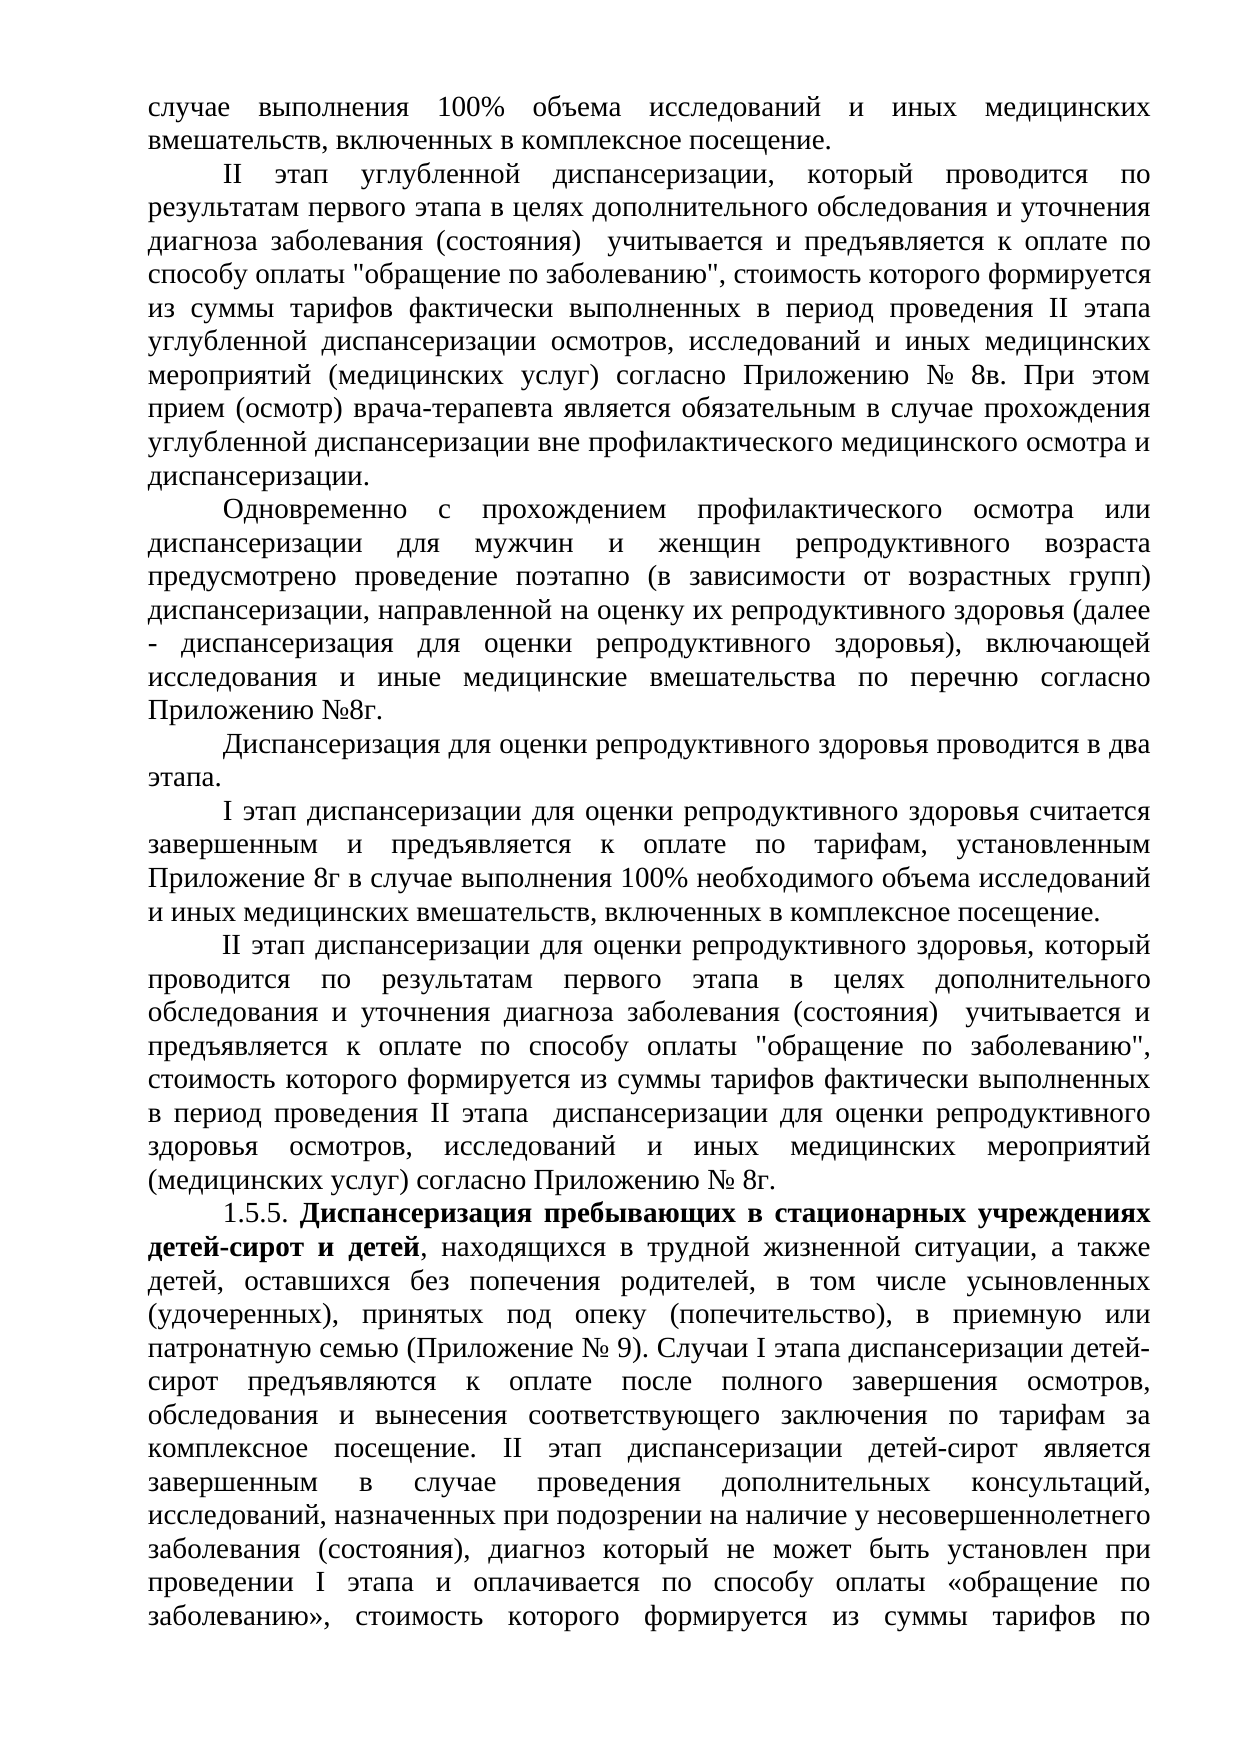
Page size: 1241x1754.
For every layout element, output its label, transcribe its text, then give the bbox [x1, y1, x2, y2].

text I этап диспансеризации для оценки репродуктивного здоровья считается завершенным и предъявляется к оплате по тарифам, установленным Приложение 8г в случае выполнения 100% необходимого объема исследований и иных медицинских вмешательств, включенных в комплексное посещение. [148, 793, 1152, 927]
text II этап диспансеризации для оценки репродуктивного здоровья, который проводится по результатам первого этапа в целях дополнительного обследования и уточнения диагноза заболевания (состояния) учитывается и предъявляется к оплате по способу оплаты "обращение по заболеванию", стоимость которого формируется из суммы тарифов фактически выполненных в период проведения II этапа диспансеризации для оценки репродуктивного здоровья осмотров, исследований и иных медицинских мероприятий (медицинских услуг) согласно Приложению № 8г. [148, 927, 1152, 1196]
text Одновременно с прохождением профилактического осмотра или диспансеризации для мужчин и женщин репродуктивного возраста предусмотрено проведение поэтапно (в зависимости от возрастных групп) диспансеризации, направленной на оценку их репродуктивного здоровья (далее - диспансеризация для оценки репродуктивного здоровья), включающей исследования и иные медицинские вмешательства по перечню согласно Приложению №8г. [148, 491, 1152, 726]
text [148, 1196, 1152, 1632]
text II этап углубленной диспансеризации, который проводится по результатам первого этапа в целях дополнительного обследования и уточнения диагноза заболевания (состояния) учитывается и предъявляется к оплате по способу оплаты "обращение по заболеванию", стоимость которого формируется из суммы тарифов фактически выполненных в период проведения II этапа углубленной диспансеризации осмотров, исследований и иных медицинских мероприятий (медицинских услуг) согласно Приложению № 8в. При этом прием (осмотр) врача-терапевта является обязательным в случае прохождения углубленной диспансеризации вне профилактического медицинского осмотра и диспансеризации. [148, 156, 1152, 491]
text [148, 89, 1152, 156]
text Диспансеризация для оценки репродуктивного здоровья проводится в два этапа. [148, 726, 1152, 793]
